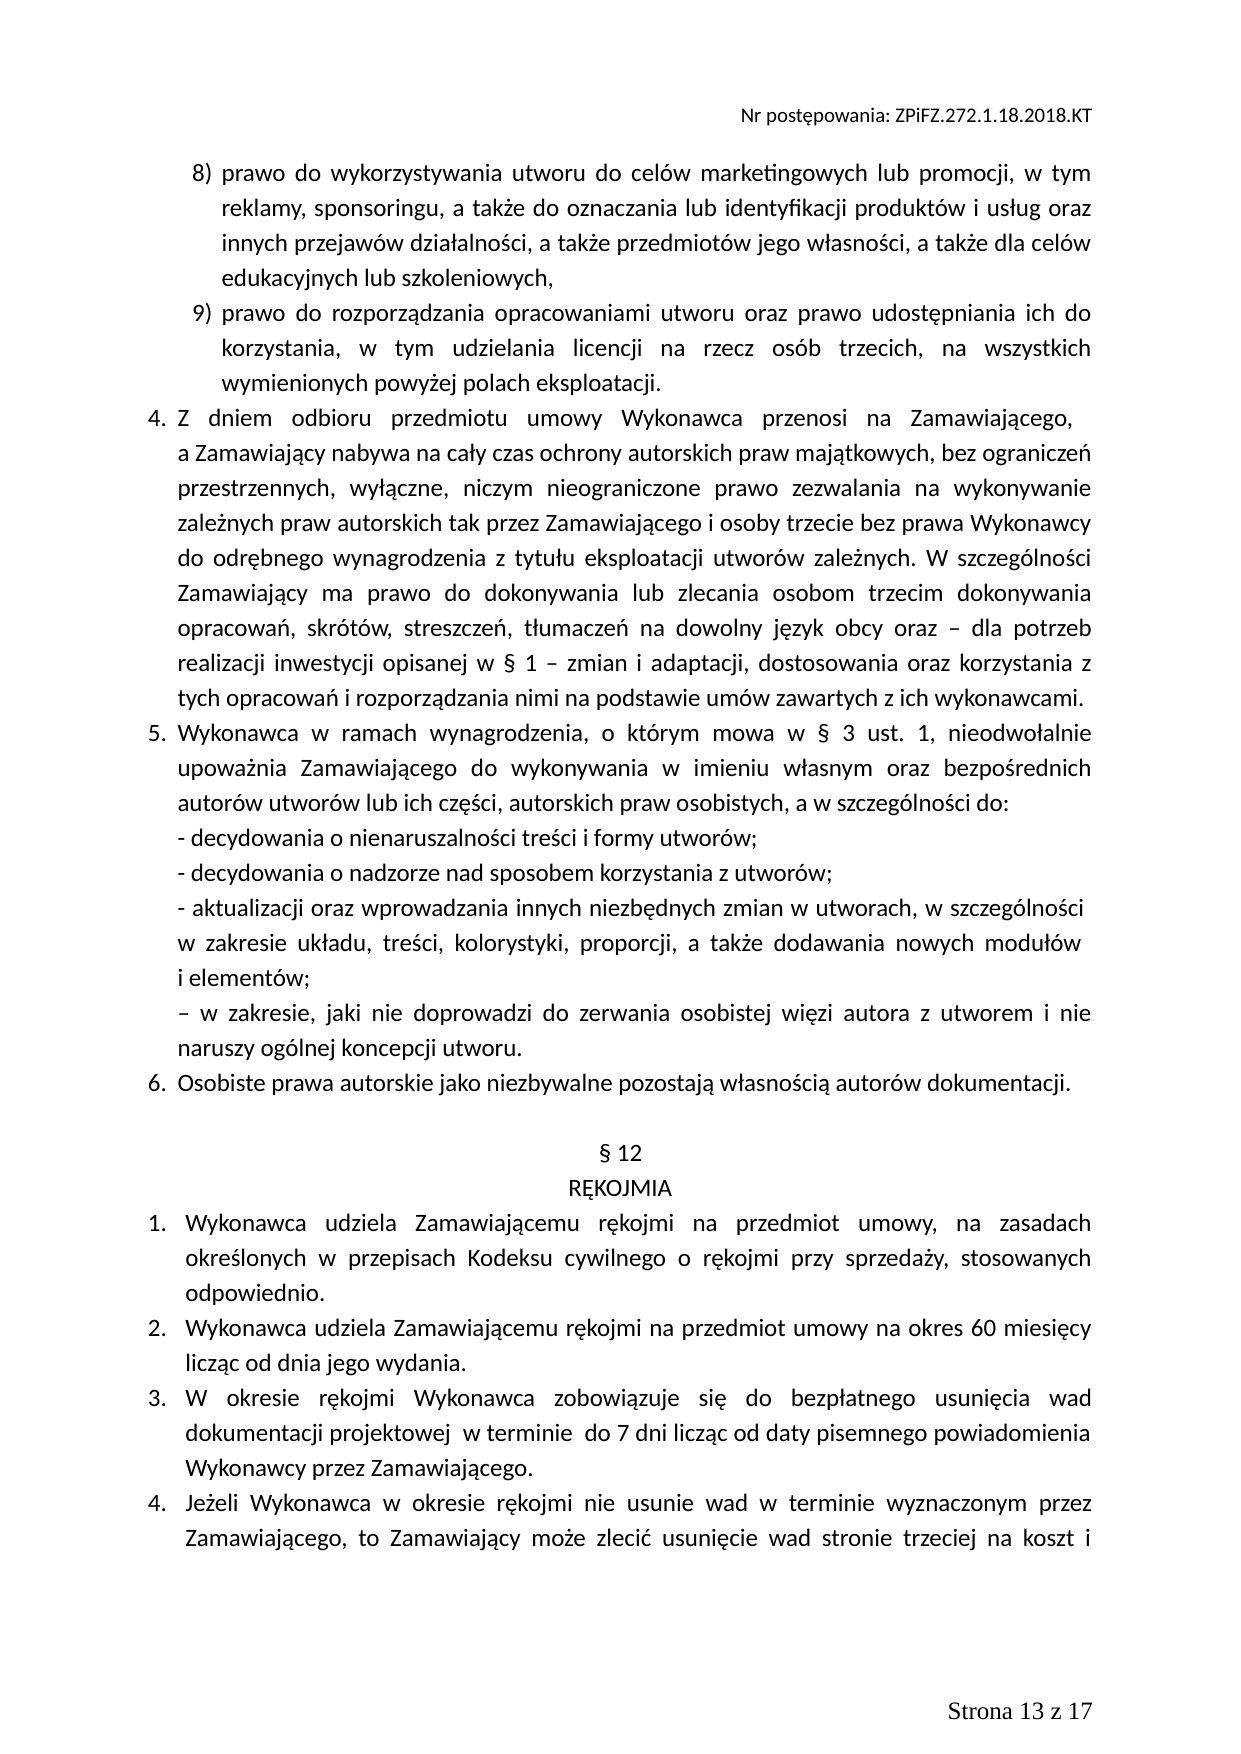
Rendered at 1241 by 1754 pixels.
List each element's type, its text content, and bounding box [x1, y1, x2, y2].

text - decydowania o nadzorze nad sposobem korzystania z utworów; [177, 857, 1093, 887]
text - aktualizacji oraz wprowadzania innych niezbędnych zmian w utworach, w szczególności w zakresie układu, treści, kolorystyki, proporcji, a także dodawania nowych modułów i elementów; [177, 892, 1093, 992]
list Wykonawca w ramach wynagrodzenia, o którym mowa w § 3 ust. 1, nieodwołalnie upoważnia Zamawiającego do wykonywania w imieniu własnym oraz bezpośrednich autorów utworów lub ich części, autorskich praw osobistych, a w szczególności do: [148, 717, 1093, 817]
text RĘKOJMIA [148, 1172, 1093, 1202]
list Z dniem odbioru przedmiotu umowy Wykonawca przenosi na Zamawiającego, a Zamawiający nabywa na cały czas ochrony autorskich praw majątkowych, bez ograniczeń przestrzennych, wyłączne, niczym nieograniczone prawo zezwalania na wykonywanie zależnych praw autorskich tak przez Zamawiającego i osoby trzecie bez prawa Wykonawcy do odrębnego wynagrodzenia z tytułu eksploatacji utworów zależnych. W szczególności Zamawiający ma prawo do dokonywania lub zlecania osobom trzecim dokonywania opracowań, skrótów, streszczeń, tłumaczeń na dowolny język obcy oraz – dla potrzeb realizacji inwestycji opisanej w § 1 – zmian i adaptacji, dostosowania oraz korzystania z tych opracowań i rozporządzania nimi na podstawie umów zawartych z ich wykonawcami. [148, 402, 1093, 712]
text - decydowania o nienaruszalności treści i formy utworów; [177, 822, 1093, 852]
list Osobiste prawa autorskie jako niezbywalne pozostają własnością autorów dokumentacji. [148, 1067, 1093, 1097]
list Wykonawca udziela Zamawiającemu rękojmi na przedmiot umowy na okres 60 miesięcy licząc od dnia jego wydania. [148, 1312, 1093, 1377]
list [148, 1487, 1093, 1552]
text – w zakresie, jaki nie doprowadzi do zerwania osobistej więzi autora z utworem i nie naruszy ogólnej koncepcji utworu. [177, 997, 1093, 1062]
text § 12 [148, 1137, 1093, 1167]
list prawo do wykorzystywania utworu do celów marketingowych lub promocji, w tym reklamy, sponsoringu, a także do oznaczania lub identyfikacji produktów i usług oraz innych przejawów działalności, a także przedmiotów jego własności, a także dla celów edukacyjnych lub szkoleniowych, [192, 157, 1093, 292]
list prawo do rozporządzania opracowaniami utworu oraz prawo udostępniania ich do korzystania, w tym udzielania licencji na rzecz osób trzecich, na wszystkich wymienionych powyżej polach eksploatacji. [192, 297, 1093, 397]
list Wykonawca udziela Zamawiającemu rękojmi na przedmiot umowy, na zasadach określonych w przepisach Kodeksu cywilnego o rękojmi przy sprzedaży, stosowanych odpowiednio. [148, 1207, 1093, 1307]
list W okresie rękojmi Wykonawca zobowiązuje się do bezpłatnego usunięcia wad dokumentacji projektowej w terminie do 7 dni licząc od daty pisemnego powiadomienia Wykonawcy przez Zamawiającego. [148, 1382, 1093, 1482]
